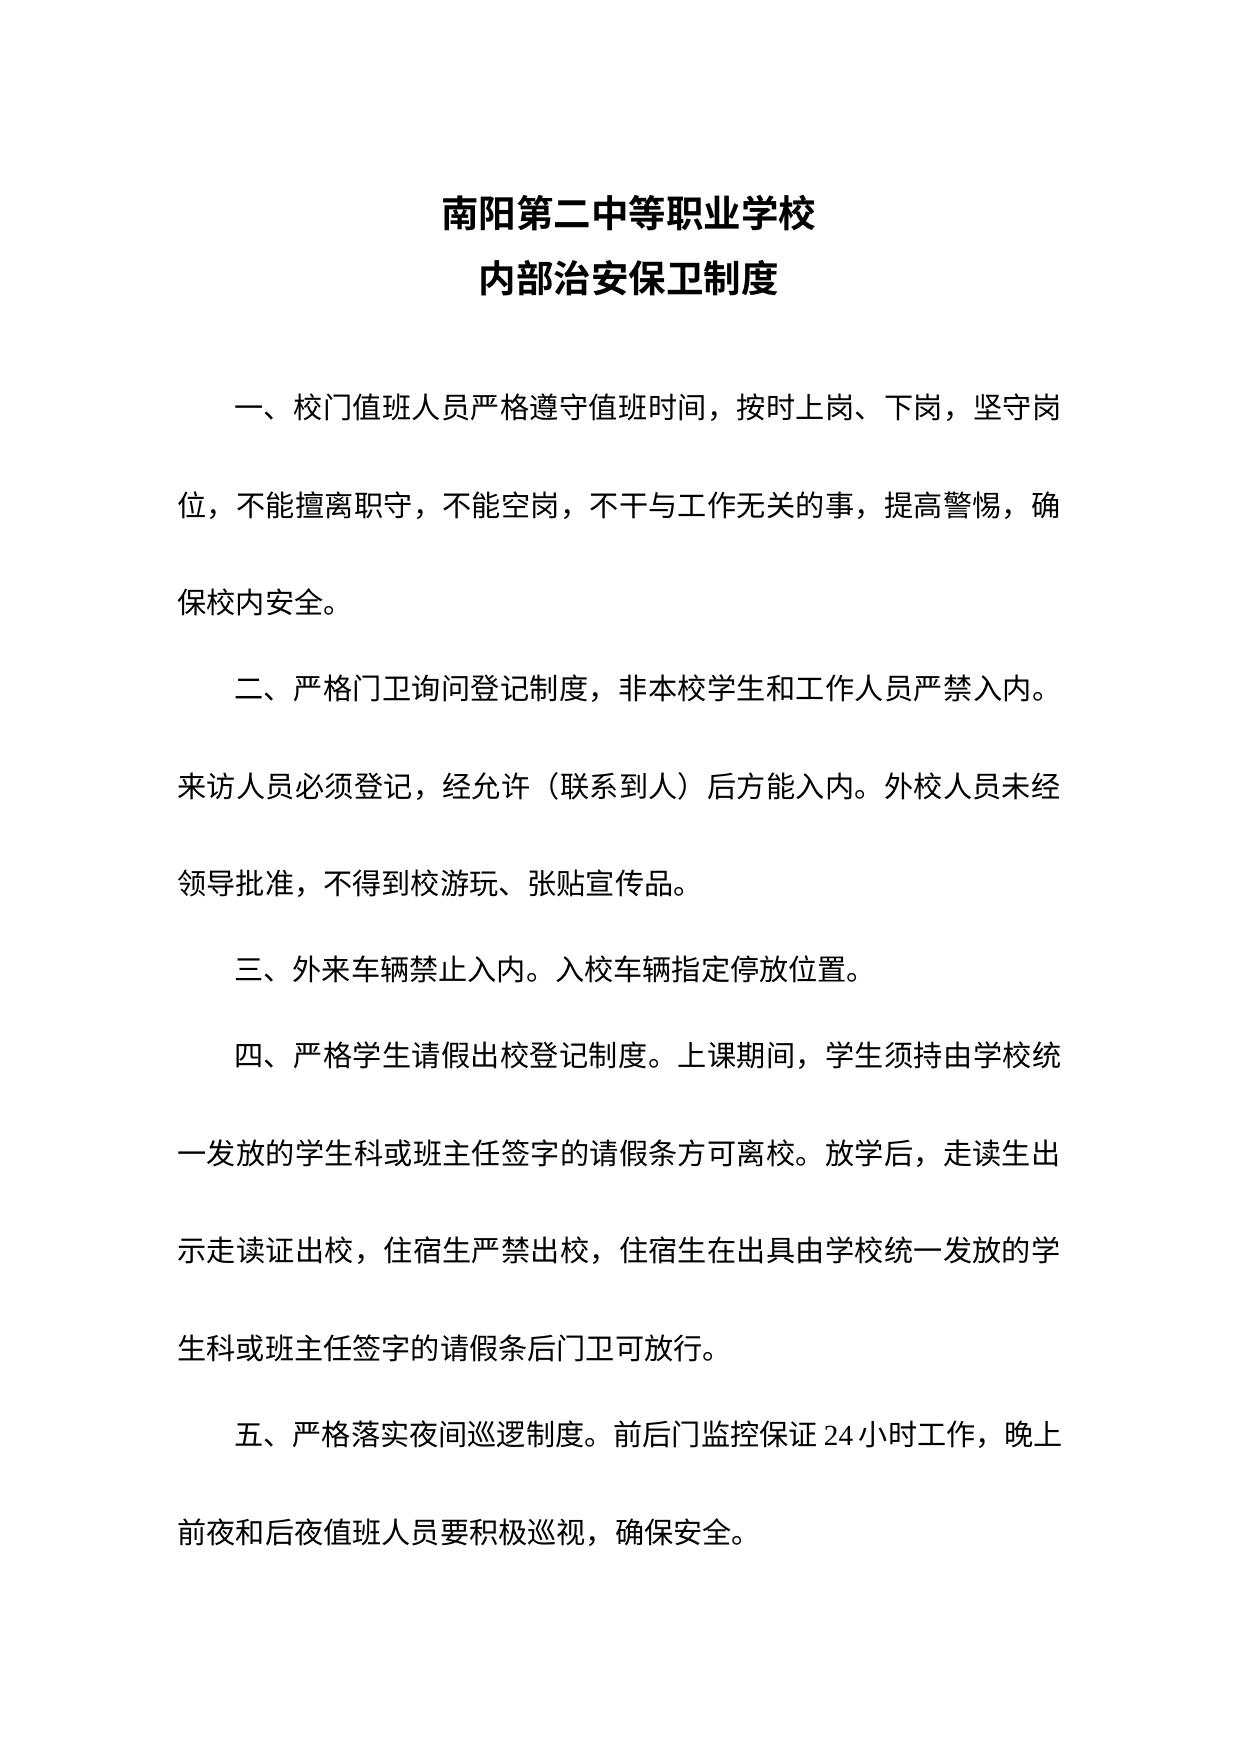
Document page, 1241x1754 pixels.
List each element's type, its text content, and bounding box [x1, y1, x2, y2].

text 一、校门值班人员严格遵守值班时间，按时上岗、下岗，坚守岗位，不能擅离职守，不能空岗，不干与工作无关的事，提高警惕，确保校内安全。 [177, 373, 1063, 633]
text 五、严格落实夜间巡逻制度。前后门监控保证24小时工作，晚上前夜和后夜值班人员要积极巡视，确保安全。 [177, 1400, 1063, 1563]
text 南阳第二中等职业学校 [177, 178, 1063, 243]
text 内部治安保卫制度 [177, 243, 1063, 308]
text 三、外来车辆禁止入内。入校车辆指定停放位置。 [177, 936, 1063, 1001]
text 二、严格门卫询问登记制度，非本校学生和工作人员严禁入内。来访人员必须登记，经允许（联系到人）后方能入内。外校人员未经领导批准，不得到校游玩、张贴宣传品。 [177, 654, 1063, 914]
text 四、严格学生请假出校登记制度。上课期间，学生须持由学校统一发放的学生科或班主任签字的请假条方可离校。放学后，走读生出示走读证出校，住宿生严禁出校，住宿生在出具由学校统一发放的学生科或班主任签字的请假条后门卫可放行。 [177, 1022, 1063, 1379]
